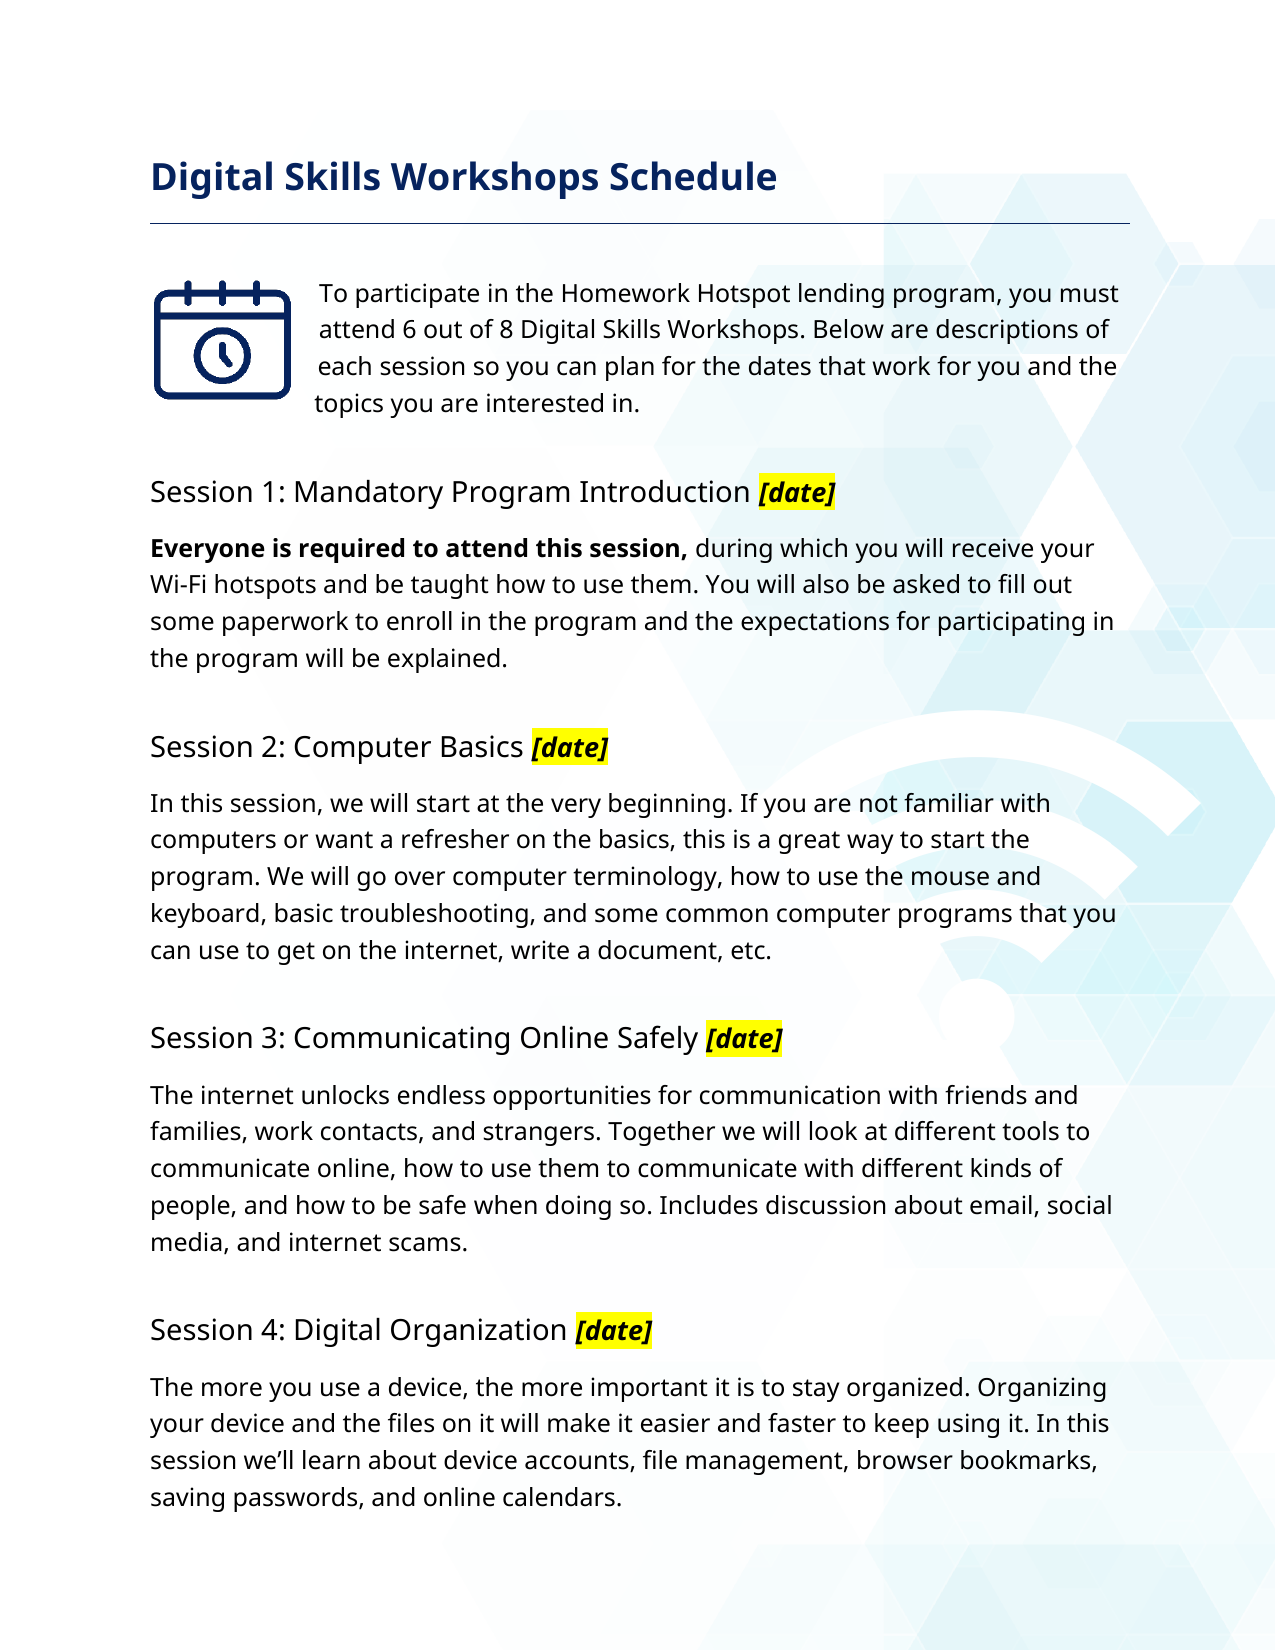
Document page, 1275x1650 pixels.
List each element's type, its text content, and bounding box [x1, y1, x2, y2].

text The more you use a device, the more important it is to stay organized. Organizing your device and the files on it will make it easier and faster to keep using it. In this session we’ll learn about device accounts, file management, browser bookmarks, saving passwords, and online calendars. [150, 1369, 1125, 1513]
text Session 2: Computer Basics [date] [150, 726, 1125, 766]
text Session 1: Mandatory Program Introduction [date] [150, 471, 1125, 511]
text Session 4: Digital Organization [date] [150, 1310, 1125, 1349]
text The internet unlocks endless opportunities for communication with friends and families, work contacts, and strangers. Together we will look at different tools to communicate online, how to use them to communicate with different kinds of people, and how to be safe when doing so. Includes discussion about email, social media, and internet scams. [150, 1077, 1125, 1258]
text Digital Skills Workshops Schedule [150, 150, 1125, 201]
picture [0, 18, 1275, 1650]
text In this session, we will start at the very beginning. If you are not familiar with computers or want a refresher on the basics, this is a great way to start the program. We will go over computer terminology, how to use the mouse and keyboard, basic troubleshooting, and some common computer programs that you can use to get on the internet, write a document, etc. [150, 785, 1125, 967]
text Session 3: Communicating Online Safely [date] [150, 1018, 1125, 1057]
text Everyone is required to attend this session, during which you will receive your Wi-Fi hotspots and be taught how to use them. You will also be asked to fill out some paperwork to enroll in the program and the expectations for participating in the program will be explained. [150, 530, 1125, 675]
text To participate in the Homework Hotspot lending program, you must attend 6 out of 8 Digital Skills Workshops. Below are descriptions of each session so you can plan for the dates that work for you and the topics you are interested in. [150, 275, 1125, 419]
